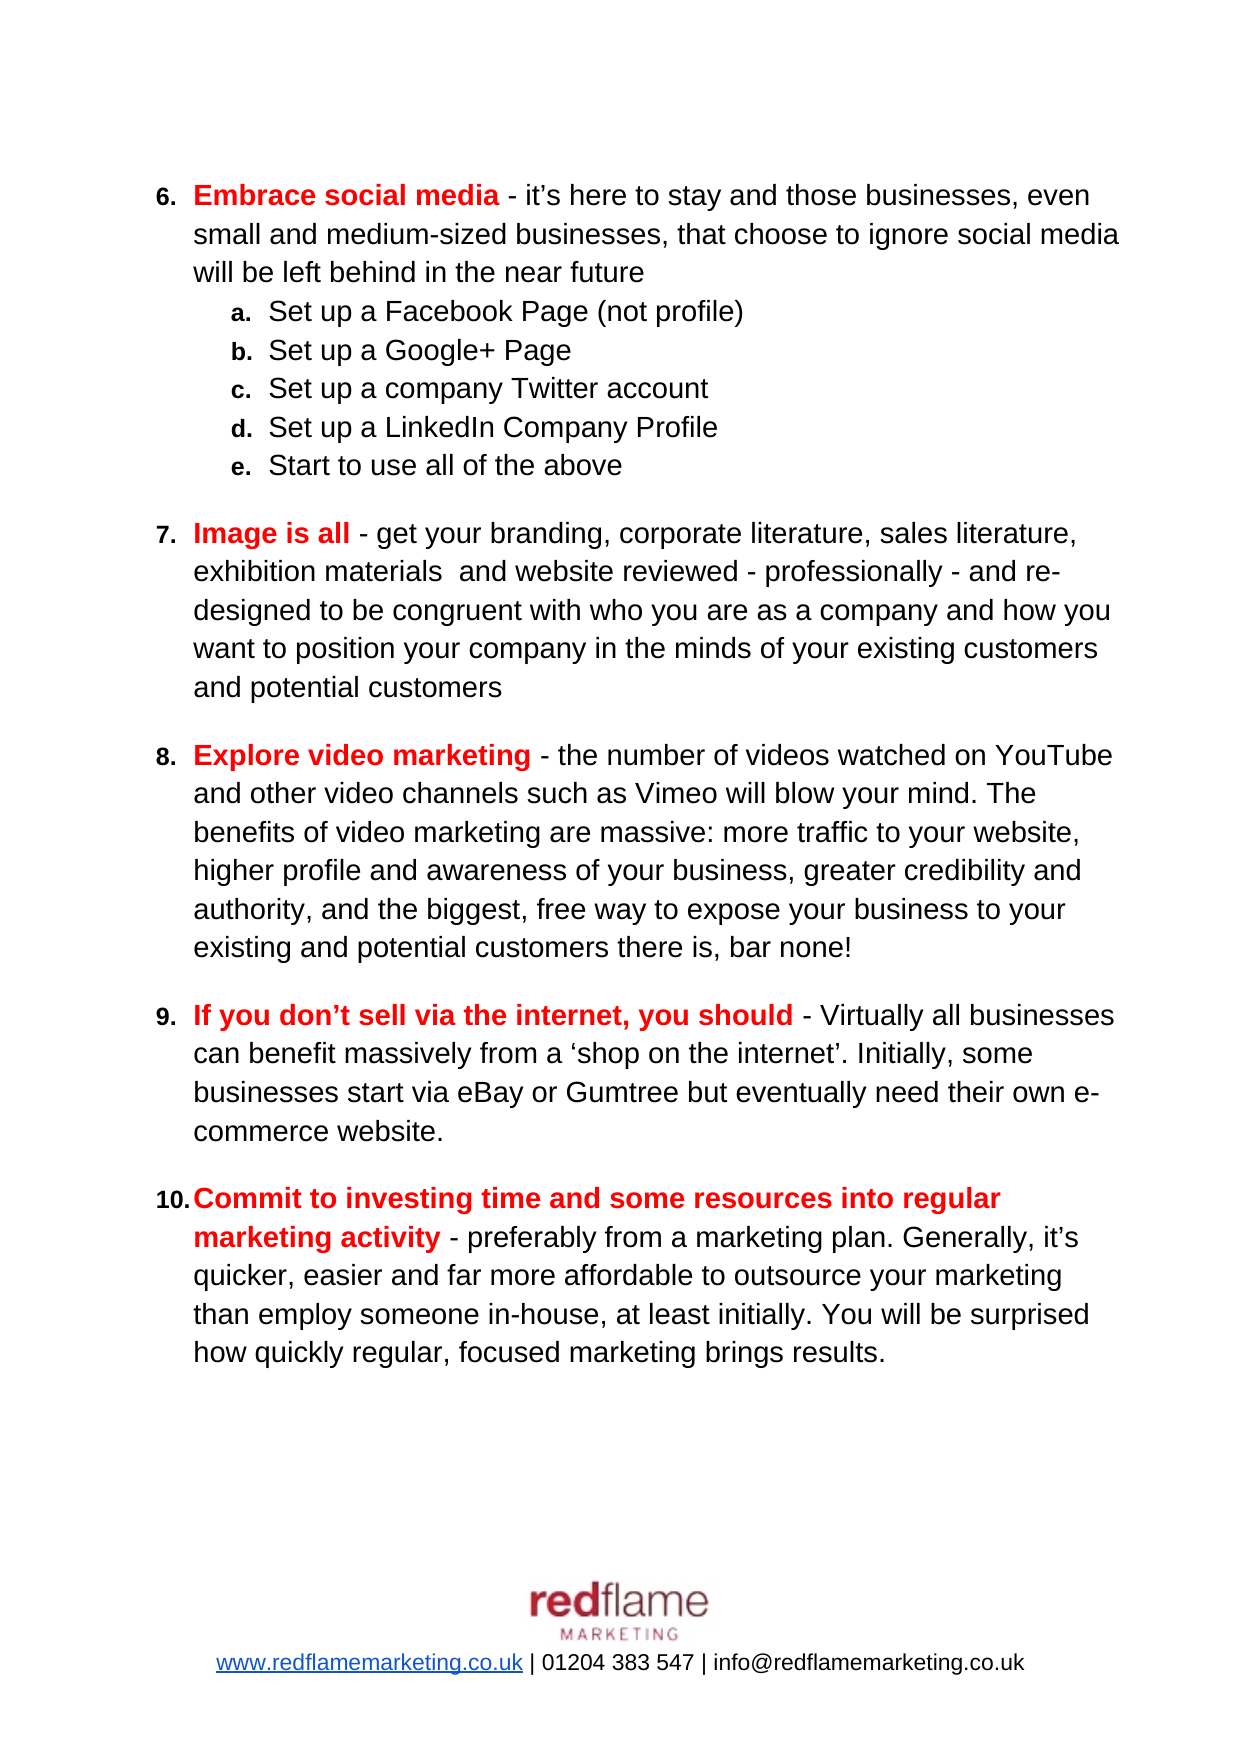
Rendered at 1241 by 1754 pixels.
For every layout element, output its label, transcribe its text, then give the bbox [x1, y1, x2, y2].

list Start to use all of the above [231, 448, 1122, 512]
picture [519, 1579, 721, 1645]
list Set up a LinkedIn Company Profile [231, 410, 1122, 443]
list Explore video marketing - the number of videos watched on YouTube and other video channels such as Vimeo will blow your mind. The benefits of video marketing are massive: more traffic to your website, higher profile and awareness of your business, greater credibility and authority, and the biggest, free way to expose your business to your existing and potential customers there is, bar none! [156, 738, 1122, 994]
list Commit to investing time and some resources into regular marketing activity - preferably from a marketing plan. Generally, it’s quicker, easier and far more affordable to outsource your marketing than employ someone in-house, at least initially. You will be surprised how quickly regular, focused marketing brings results. [156, 1181, 1122, 1369]
list Set up a Google+ Page [231, 333, 1122, 366]
list Embrace social media - it’s here to stay and those businesses, even small and medium-sized businesses, that choose to ignore social media will be left behind in the near future [156, 178, 1122, 289]
list Image is all - get your branding, corporate literature, sales literature, exhibition materials and website reviewed - professionally - and re-designed to be congruent with who you are as a company and how you want to position your company in the minds of your existing customers and potential customers [156, 516, 1122, 734]
list If you don’t sell via the internet, you should - Virtually all businesses can benefit massively from a ‘shop on the internet’. Initially, some businesses start via eBay or Gumtree but eventually need their own e-commerce website. [156, 998, 1122, 1177]
list Set up a company Twitter account [231, 371, 1122, 405]
list Set up a Facebook Page (not profile) [231, 294, 1122, 328]
